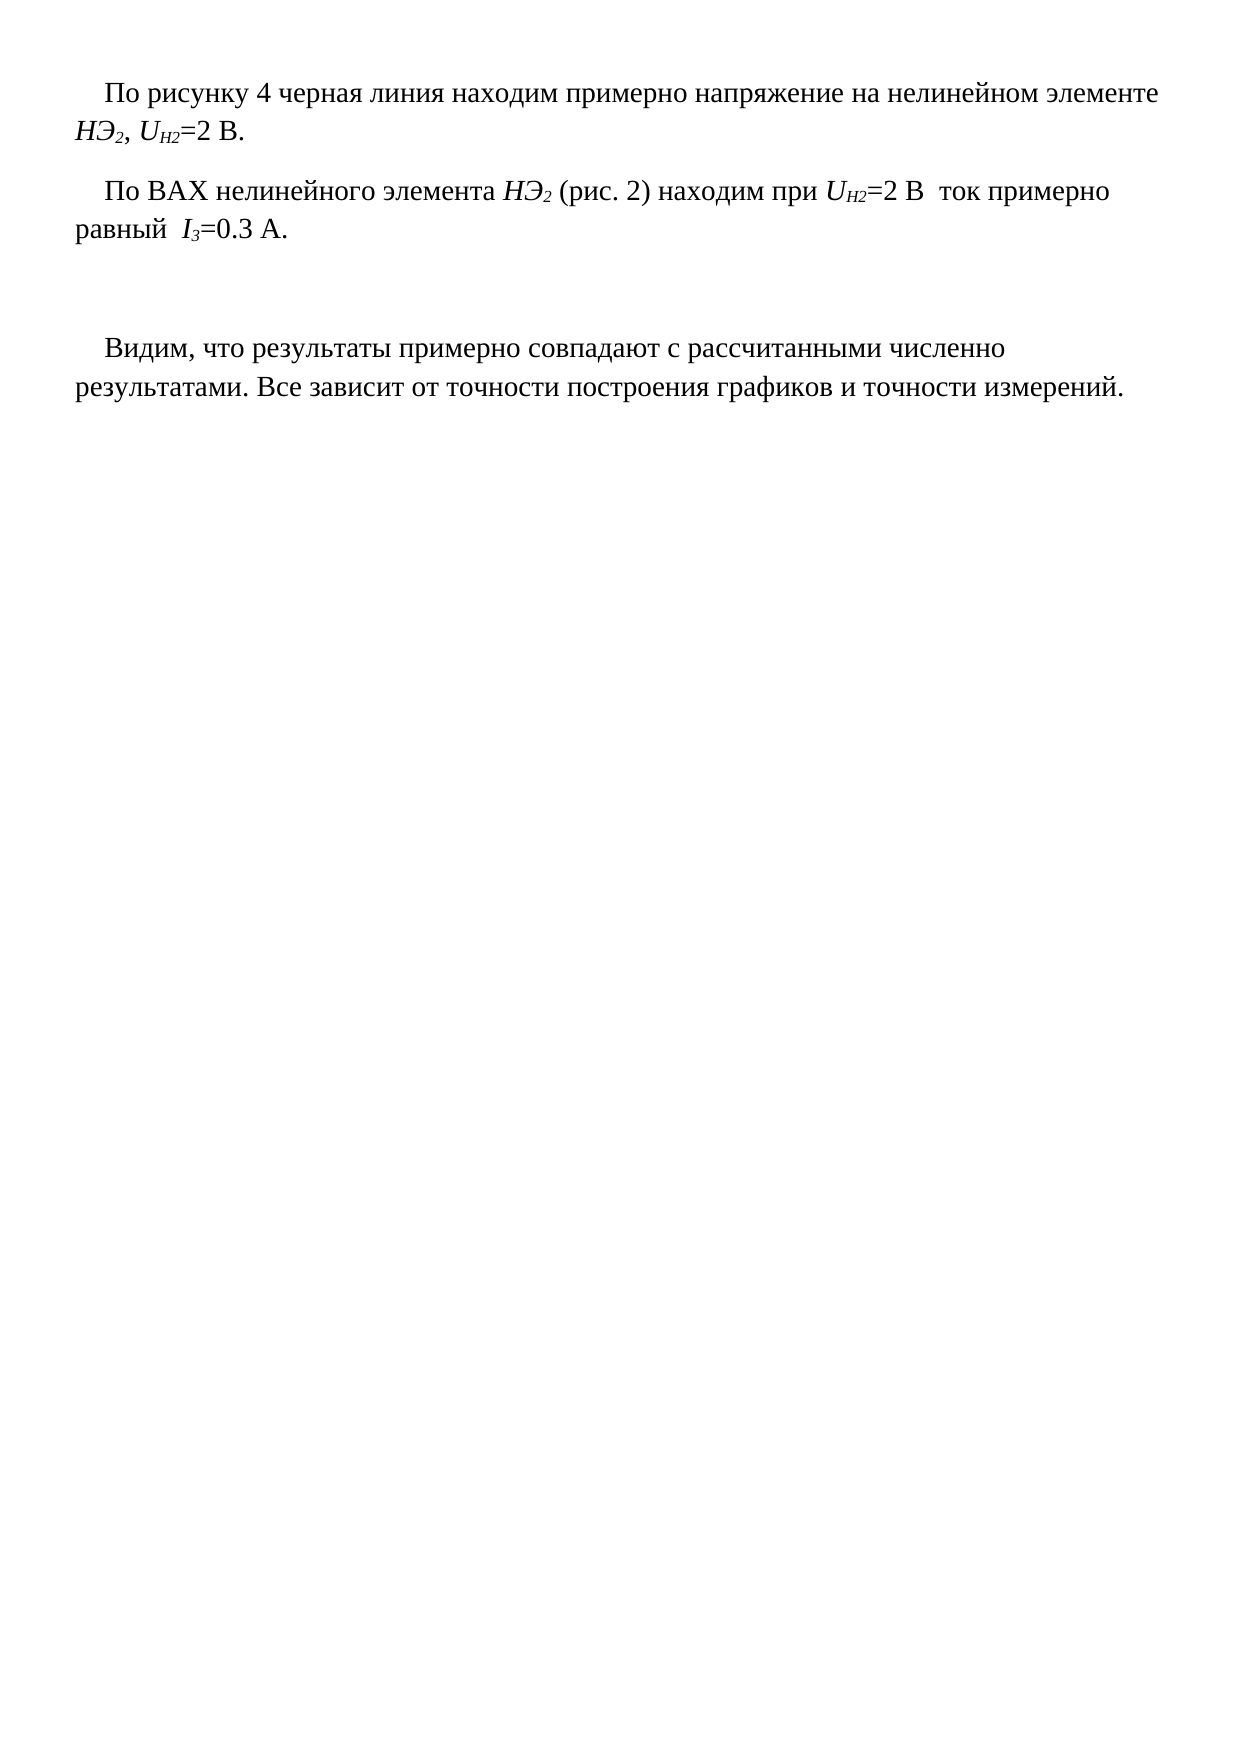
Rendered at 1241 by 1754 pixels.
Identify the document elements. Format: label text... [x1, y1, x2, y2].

text По ВАХ нелинейного элемента НЭ2 (рис. 2) находим при UH2=2 В ток примерно равный I3=0.3 А. [75, 173, 1165, 245]
text По рисунку 4 черная линия находим примерно напряжение на нелинейном элементе НЭ2, UH2=2 В. [75, 75, 1165, 147]
text Видим, что результаты примерно совпадают с рассчитанными численно результатами. Все зависит от точности построения графиков и точности измерений. [75, 330, 1165, 402]
